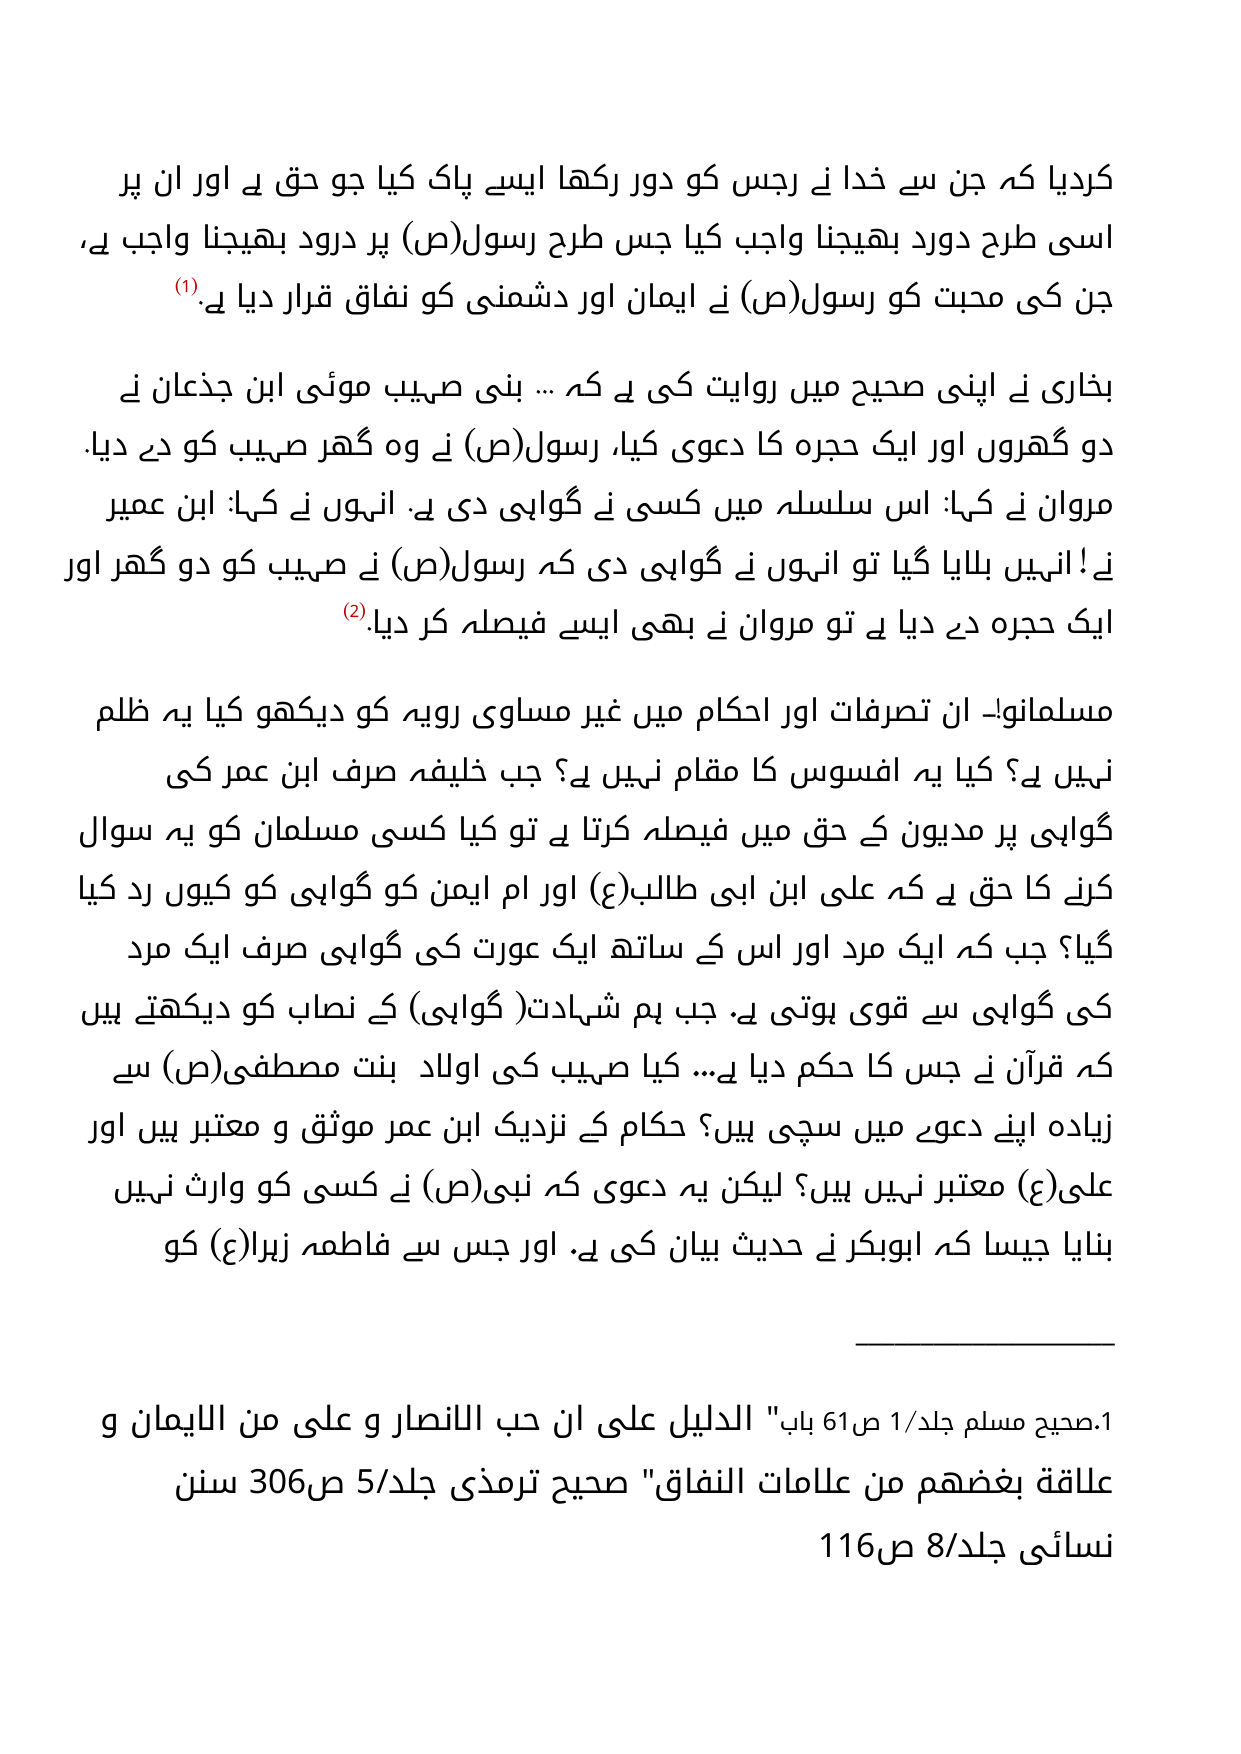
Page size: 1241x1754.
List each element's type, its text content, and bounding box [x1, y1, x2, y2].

text بخاری نے اپنی صحیح میں روایت کی ہے کہ ... بنی صہیب موئی ابن جذعان نے دو گھروں اور ایک حجرہ کا دعوی کیا، رسول(ص) نے وہ گھر صہیب کو دے دیا. مروان نے کہا: اس سلسلہ میں کسی نے گواہی دی ہے. انہوں نے کہا: ابن عمیر نے!انہیں بلایا گیا تو انہوں نے گواہی دی کہ رسول(ص) نے صہیب کو دو گھر اور ایک حجرہ دے دیا ہے تو مروان نے بھی ایسے فیصلہ کر دیا.(2) [72, 356, 1114, 652]
text ____________________ [72, 1303, 1114, 1359]
text 1.صحیح مسلم جلد/1 ص61 باب" الدلیل علی ان حب الانصار و علی من الایمان و علاقة بغضهم من علامات النفاق" صحیح ترمذی جلد/5 ص306 سنن نسائی جلد/8 ص116 [72, 1388, 1114, 1578]
text مسلمانو! ان تصرفات اور احکام میں غیر مساوی رویہ کو دیکھو کیا یہ ظلم نہیں ہے؟ کیا یہ افسوس کا مقام نہیں ہے؟ جب خلیفہ صرف ابن عمر کی گواہی پر مدیون کے حق میں فیصلہ کرتا ہے تو کیا کسی مسلمان کو یہ سوال کرنے کا حق ہے کہ علی ابن ابی طالب(ع) اور ام ایمن کو گواہی کو کیوں رد کیا گیا؟ جب کہ ایک مرد اور اس کے ساتھ ایک عورت کی گواہی صرف ایک مرد کی گواہی سے قوی ہوتی ہے. جب ہم شہادت( گواہی) کے نصاب کو دیکھتے ہیں کہ قرآن نے جس کا حکم دیا ہے... کیا صہیب کی اولاد بنت مصطفی(ص) سے زیادہ اپنے دعوے میں سچی ہیں؟ حکام کے نزدیک ابن عمر موثق و معتبر ہیں اور علی(ع) معتبر نہیں ہیں؟ لیکن یہ دعوی کہ نبی(ص) نے کسی کو وارث نہیں بنایا جیسا کہ ابوبکر نے حدیث بیان کی ہے. اور جس سے فاطمہ زہرا(ع) کو [72, 682, 1114, 1274]
text کردیا کہ جن سے خدا نے رجس کو دور رکھا ایسے پاک کیا جو حق ہے اور ان پر اسی طرح دورد بھیجنا واجب کیا جس طرح رسول(ص) پر درود بھیجنا واجب ہے، جن کی محبت کو رسول(ص) نے ایمان اور دشمنی کو نفاق قرار دیا ہے.(1) [72, 149, 1114, 327]
